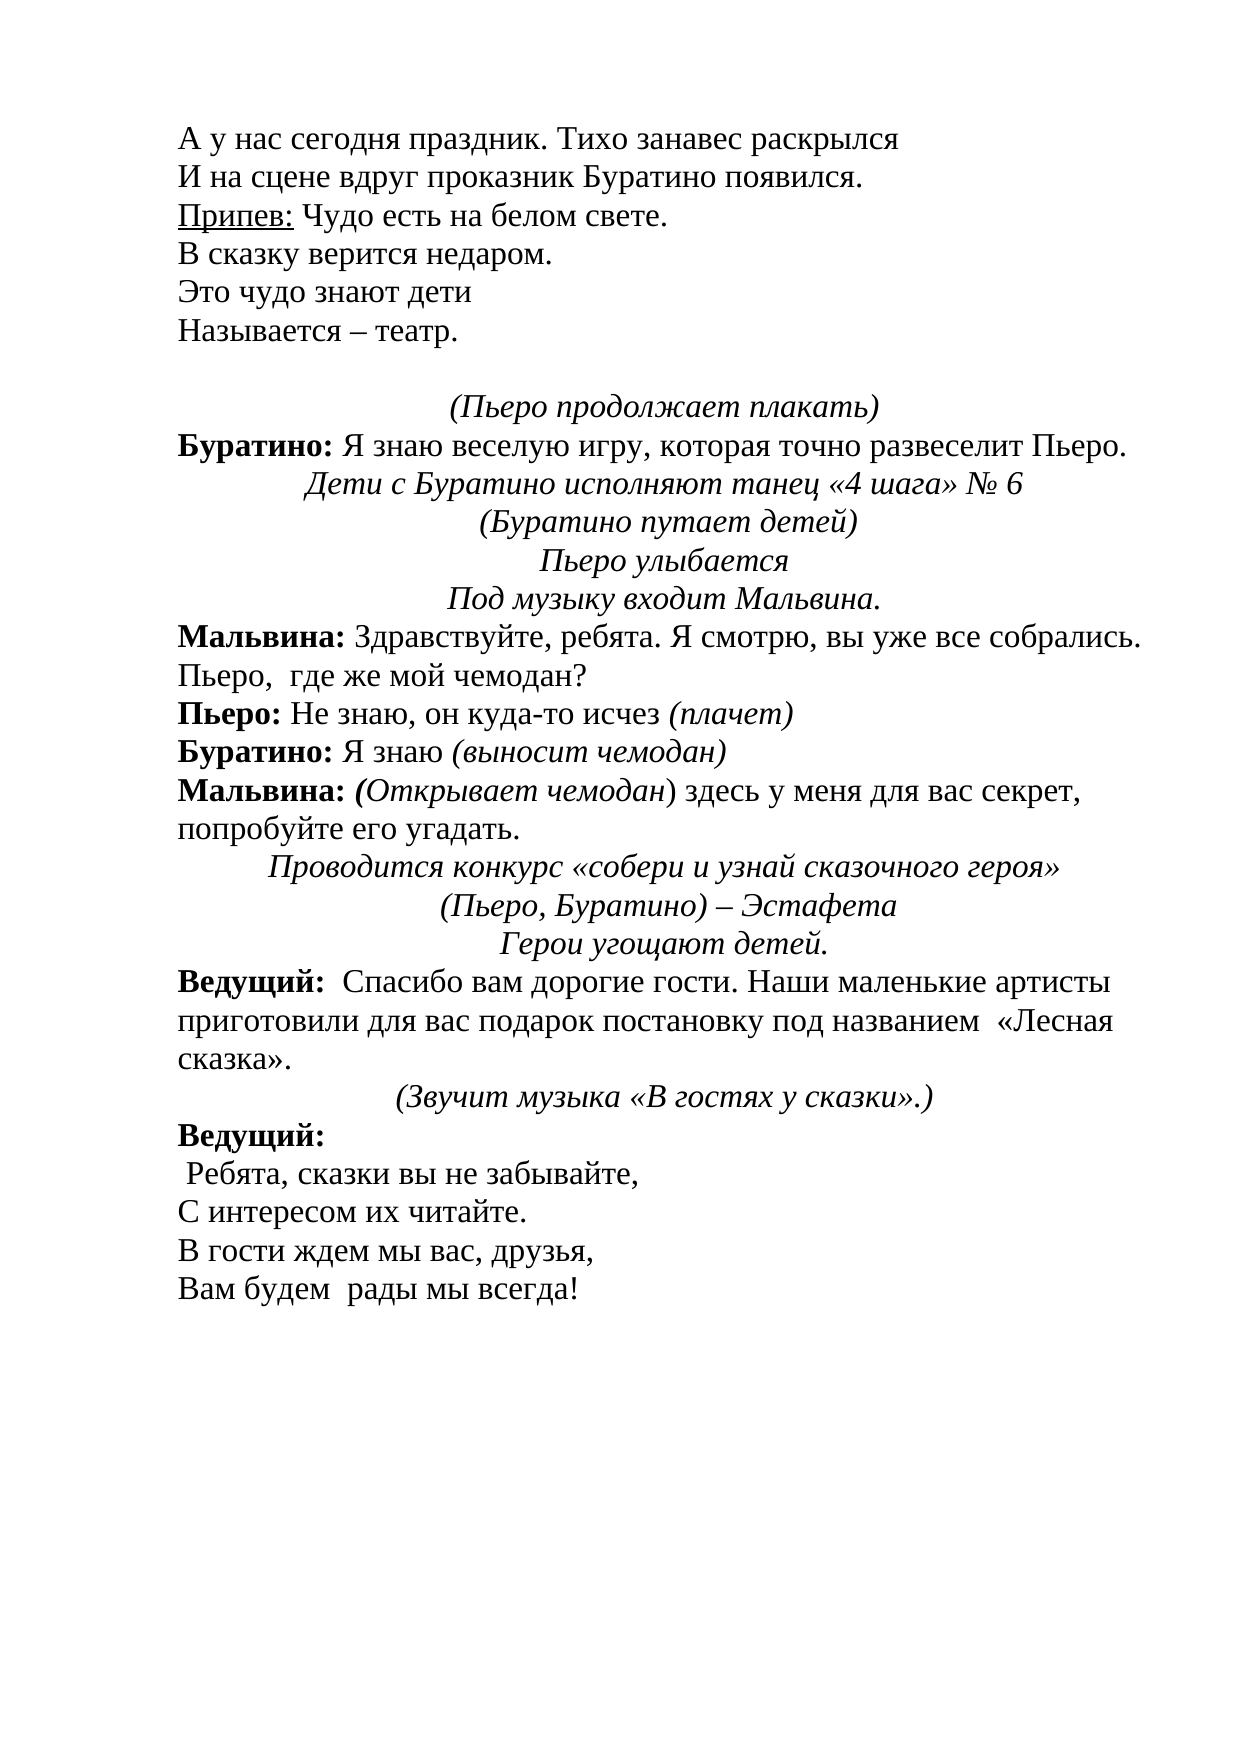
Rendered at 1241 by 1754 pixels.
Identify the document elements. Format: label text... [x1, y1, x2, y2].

text Буратино: Я знаю (выносит чемодан) [177, 731, 1152, 770]
text Это чудо знают дети [177, 271, 1152, 310]
text Под музыку входит Мальвина. [177, 578, 1152, 616]
text Мальвина: (Открывает чемодан) здесь у меня для вас секрет, попробуйте его угадать. [177, 770, 1152, 846]
text В сказку верится недаром. [177, 233, 1152, 271]
text (Пьеро, Буратино) – Эстафета [177, 885, 1152, 923]
text Вам будем рады мы всегда! [177, 1268, 1152, 1306]
text Пьеро: Не знаю, он куда-то исчез (плачет) [177, 693, 1152, 731]
text Проводится конкурс «собери и узнай сказочного героя» [177, 846, 1152, 885]
text Мальвина: Здравствуйте, ребята. Я смотрю, вы уже все собрались. Пьеро, где же мой чемодан? [177, 616, 1152, 693]
text Ведущий: [177, 1115, 1152, 1153]
text Дети с Буратино исполняют танец «4 шага» № 6 [177, 463, 1152, 501]
text Ребята, сказки вы не забывайте, [177, 1153, 1152, 1191]
text Ведущий: Спасибо вам дорогие гости. Наши маленькие артисты приготовили для вас подарок постановку под названием «Лесная сказка». [177, 961, 1152, 1076]
text Пьеро улыбается [177, 540, 1152, 578]
text Называется – театр. [177, 310, 1152, 348]
text Припев: Чудо есть на белом свете. [177, 195, 1152, 233]
text (Звучит музыка «В гостях у сказки».) [177, 1076, 1152, 1115]
text (Пьеро продолжает плакать) [177, 386, 1152, 425]
text (Буратино путает детей) [177, 501, 1152, 540]
text Буратино: Я знаю веселую игру, которая точно развеселит Пьеро. [177, 425, 1152, 463]
text С интересом их читайте. [177, 1191, 1152, 1230]
text А у нас сегодня праздник. Тихо занавес раскрылся [177, 118, 1152, 156]
text Герои угощают детей. [177, 923, 1152, 961]
text В гости ждем мы вас, друзья, [177, 1230, 1152, 1268]
text И на сцене вдруг проказник Буратино появился. [177, 156, 1152, 195]
